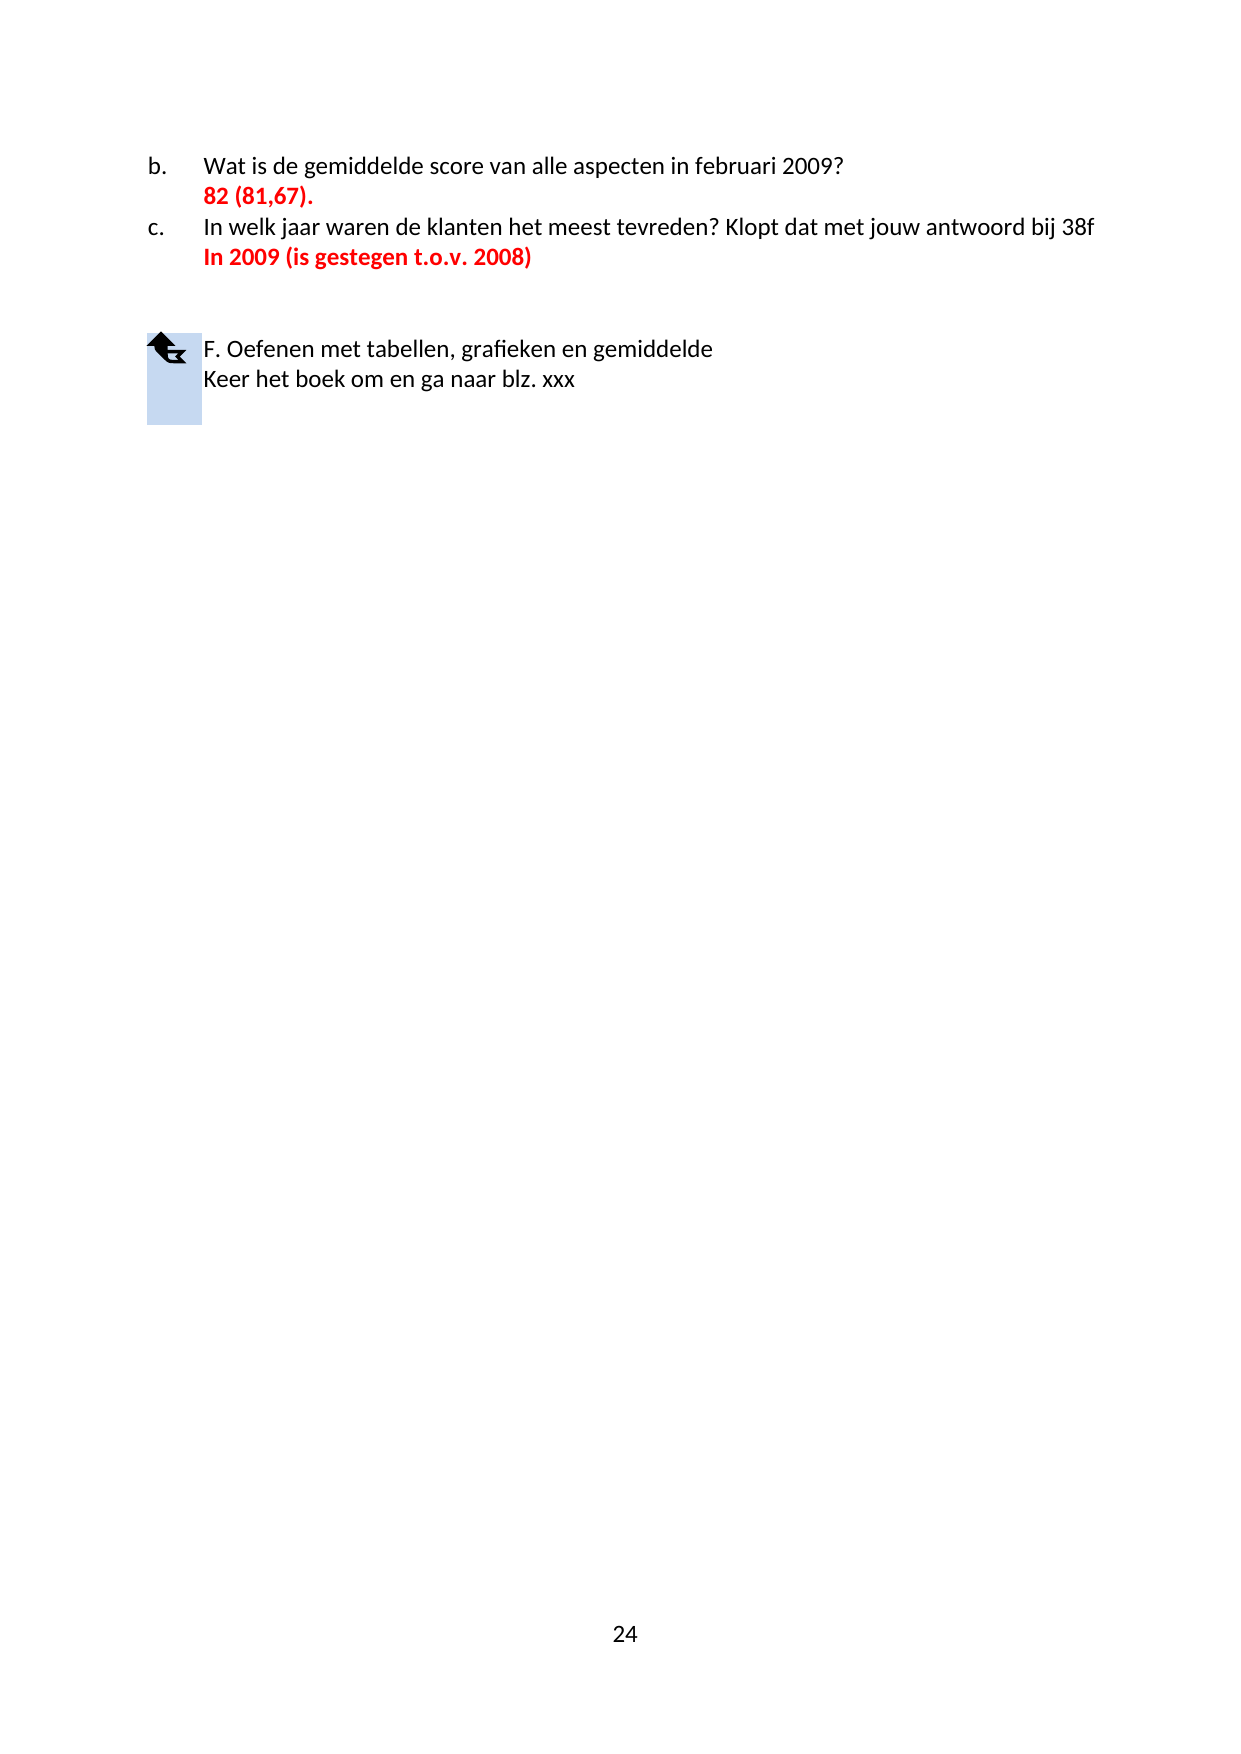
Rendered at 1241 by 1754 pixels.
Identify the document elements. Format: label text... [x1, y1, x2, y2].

table_cell In welk jaar waren de klanten het meest tevreden? Klopt dat met jouw antwoord bij 38f In 2009 (is gestegen t.o.v. 2008) [202, 211, 1132, 272]
table_cell Wat is de gemiddelde score van alle aspecten in februari 2009? 82 (81,67). [202, 150, 1132, 211]
table_cell c. [147, 211, 202, 272]
table_cell b. [147, 150, 202, 211]
table_header [147, 333, 202, 425]
table_header F. Oefenen met tabellen, grafieken en gemiddelde Keer het boek om en ga naar blz. xxx [202, 333, 1192, 425]
